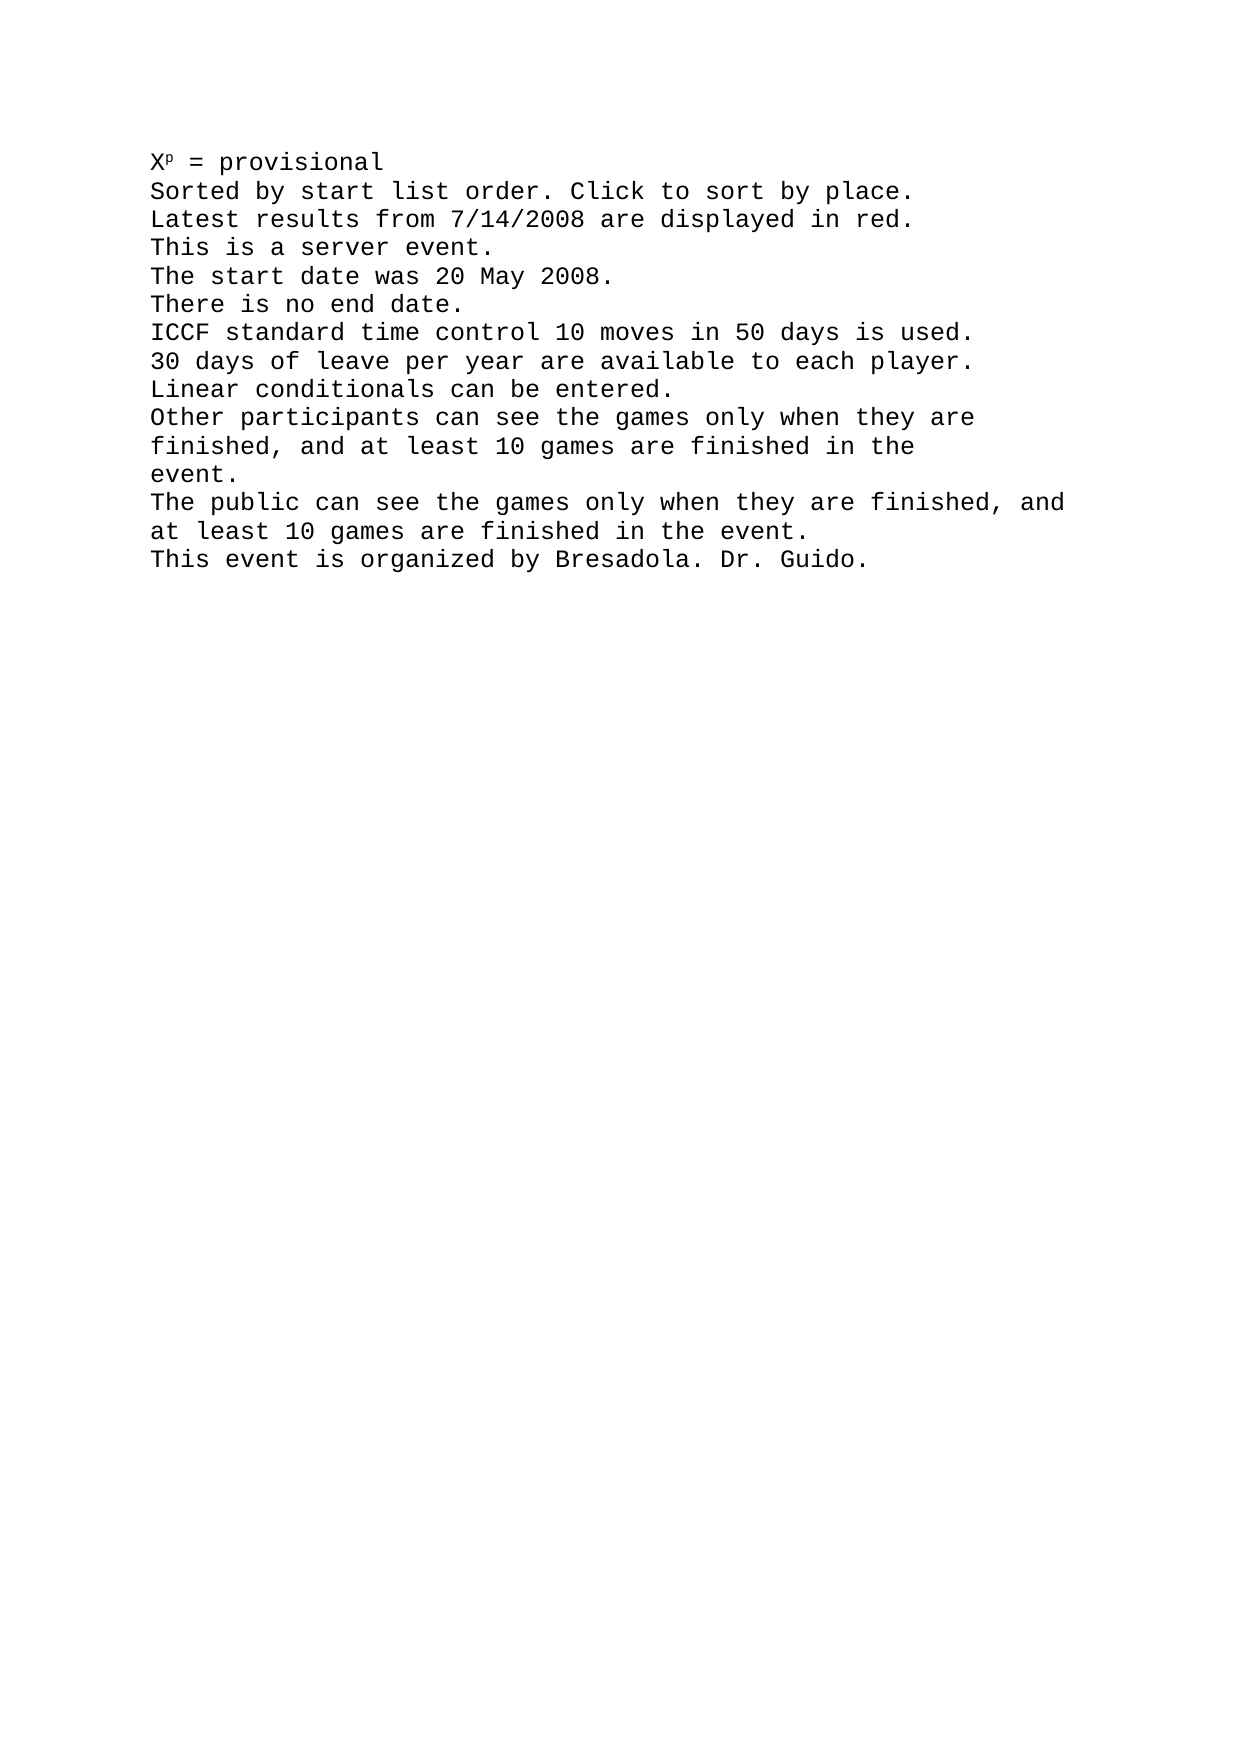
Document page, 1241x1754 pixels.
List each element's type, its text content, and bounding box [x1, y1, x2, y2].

text ICCF standard time control 10 moves in 50 days is used. [150, 320, 1090, 348]
text Linear conditionals can be entered. [150, 377, 1090, 405]
text Sorted by start list order. Click to sort by place. [150, 178, 1090, 207]
text This is a server event. [150, 235, 1090, 263]
text The start date was 20 May 2008. [150, 263, 1090, 292]
text 30 days of leave per year are available to each player. [150, 348, 1090, 377]
text Latest results from 7/14/2008 are displayed in red. [150, 207, 1090, 235]
text There is no end date. [150, 292, 1090, 320]
text Xp = provisional [150, 150, 1090, 178]
text The public can see the games only when they are finished, and at least 10 games are finished in the event. This event is organized by Bresadola. Dr. Guido. [150, 490, 1090, 575]
text Other participants can see the games only when they are finished, and at least 10 games are finished in the event. [150, 405, 1090, 490]
